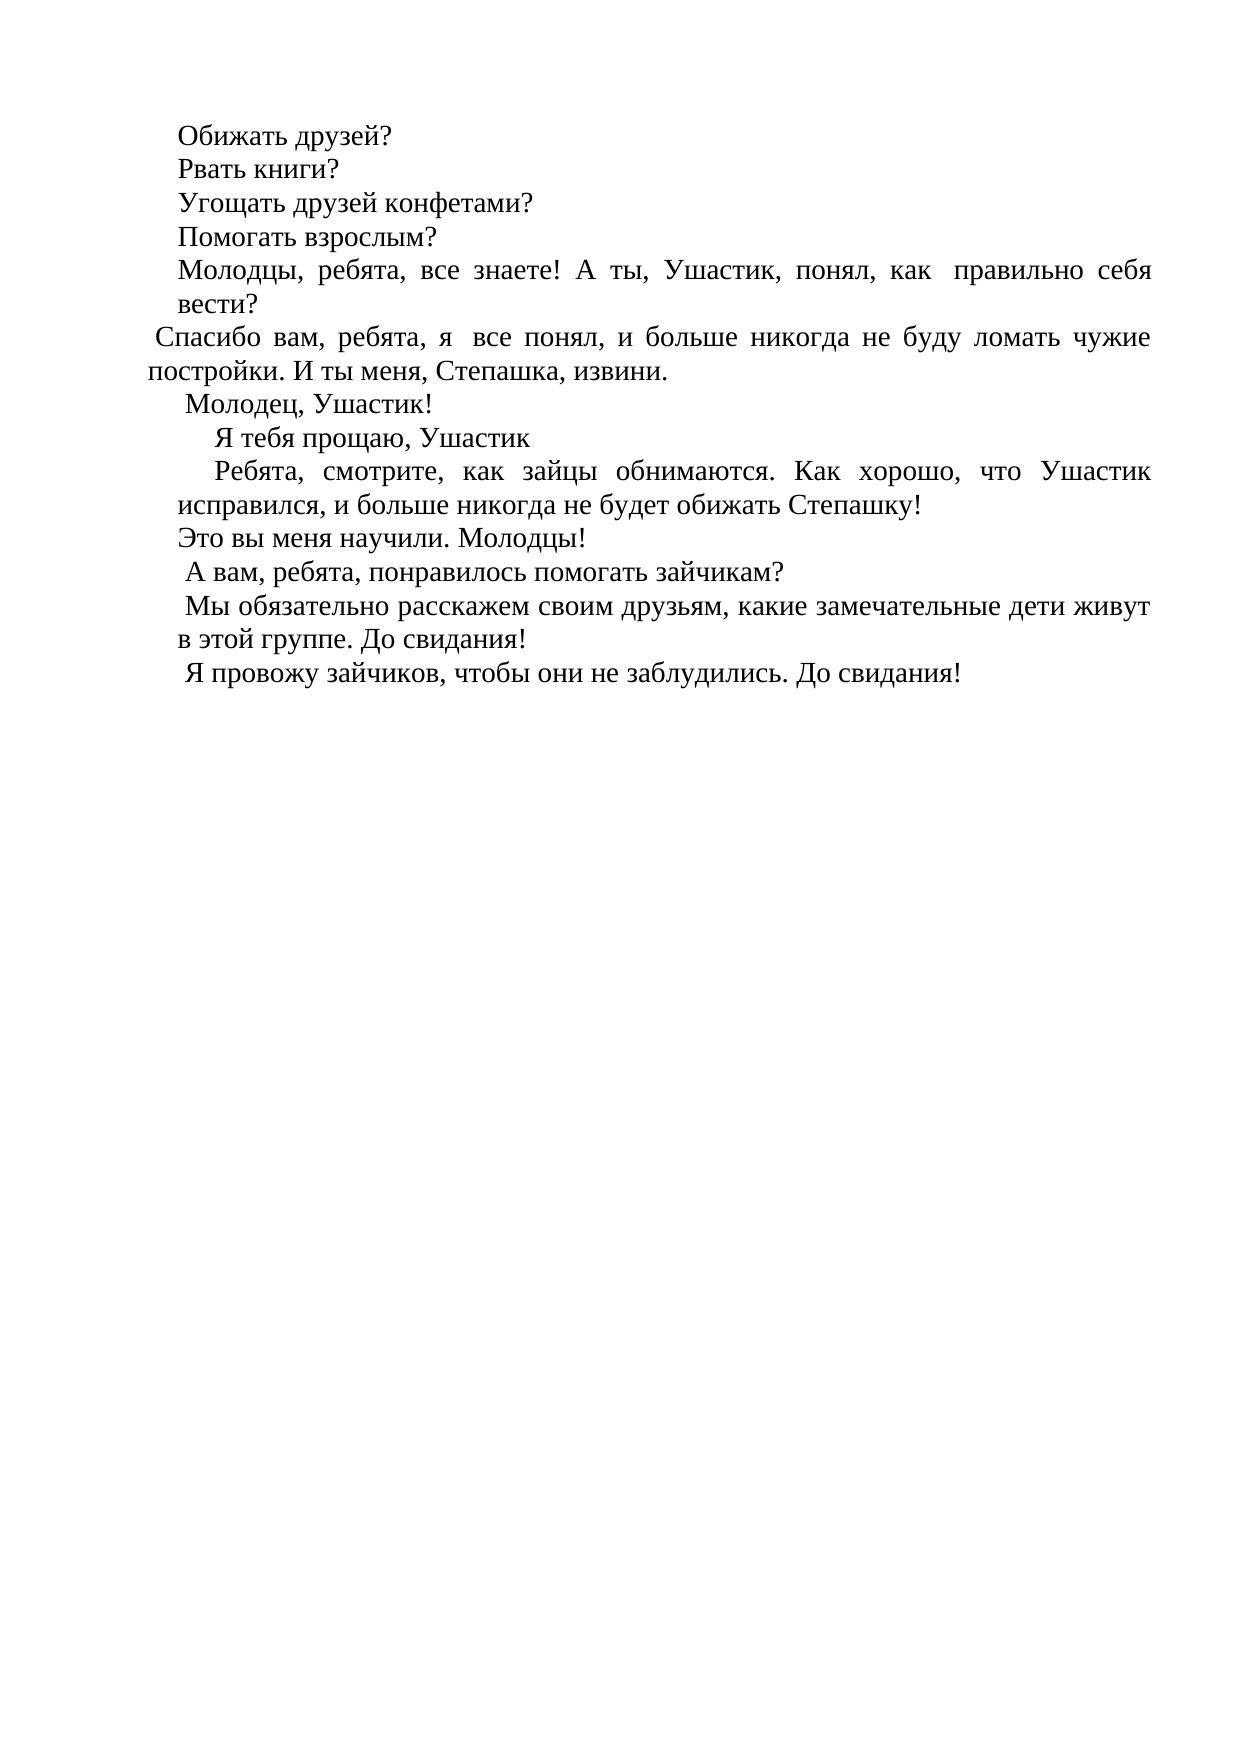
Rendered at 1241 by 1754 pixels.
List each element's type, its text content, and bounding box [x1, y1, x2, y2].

text Угощать друзей конфетами? [148, 185, 1152, 219]
text Спасибо вам, ребята, я все понял, и больше никогда не буду ломать чужие постройки. И ты меня, Степашка, извини. [148, 319, 1152, 386]
text Я провожу зайчиков, чтобы они не заблудились. До свидания! [148, 655, 1152, 688]
text А вам, ребята, понравилось помогать зайчикам? [148, 554, 1152, 588]
text Я тебя прощаю, Ушастик [177, 420, 1152, 453]
text Ребята, смотрите, как зайцы обнимаются. Как хорошо, что Ушастик исправился, и больше никогда не будет обижать Степашку! [177, 453, 1152, 521]
text Рвать книги? [148, 152, 1152, 185]
text Обижать друзей? [148, 118, 1152, 152]
text Молодцы, ребята, все знаете! А ты, Ушастик, понял, как правильно себя вести? [177, 252, 1152, 319]
text Молодец, Ушастик! [177, 386, 1152, 420]
text Помогать взрослым? [177, 219, 1152, 252]
text Мы обязательно расскажем своим друзьям, какие замечательные дети живут в этой группе. До свидания! [177, 588, 1152, 655]
text Это вы меня научили. Молодцы! [148, 521, 1152, 554]
